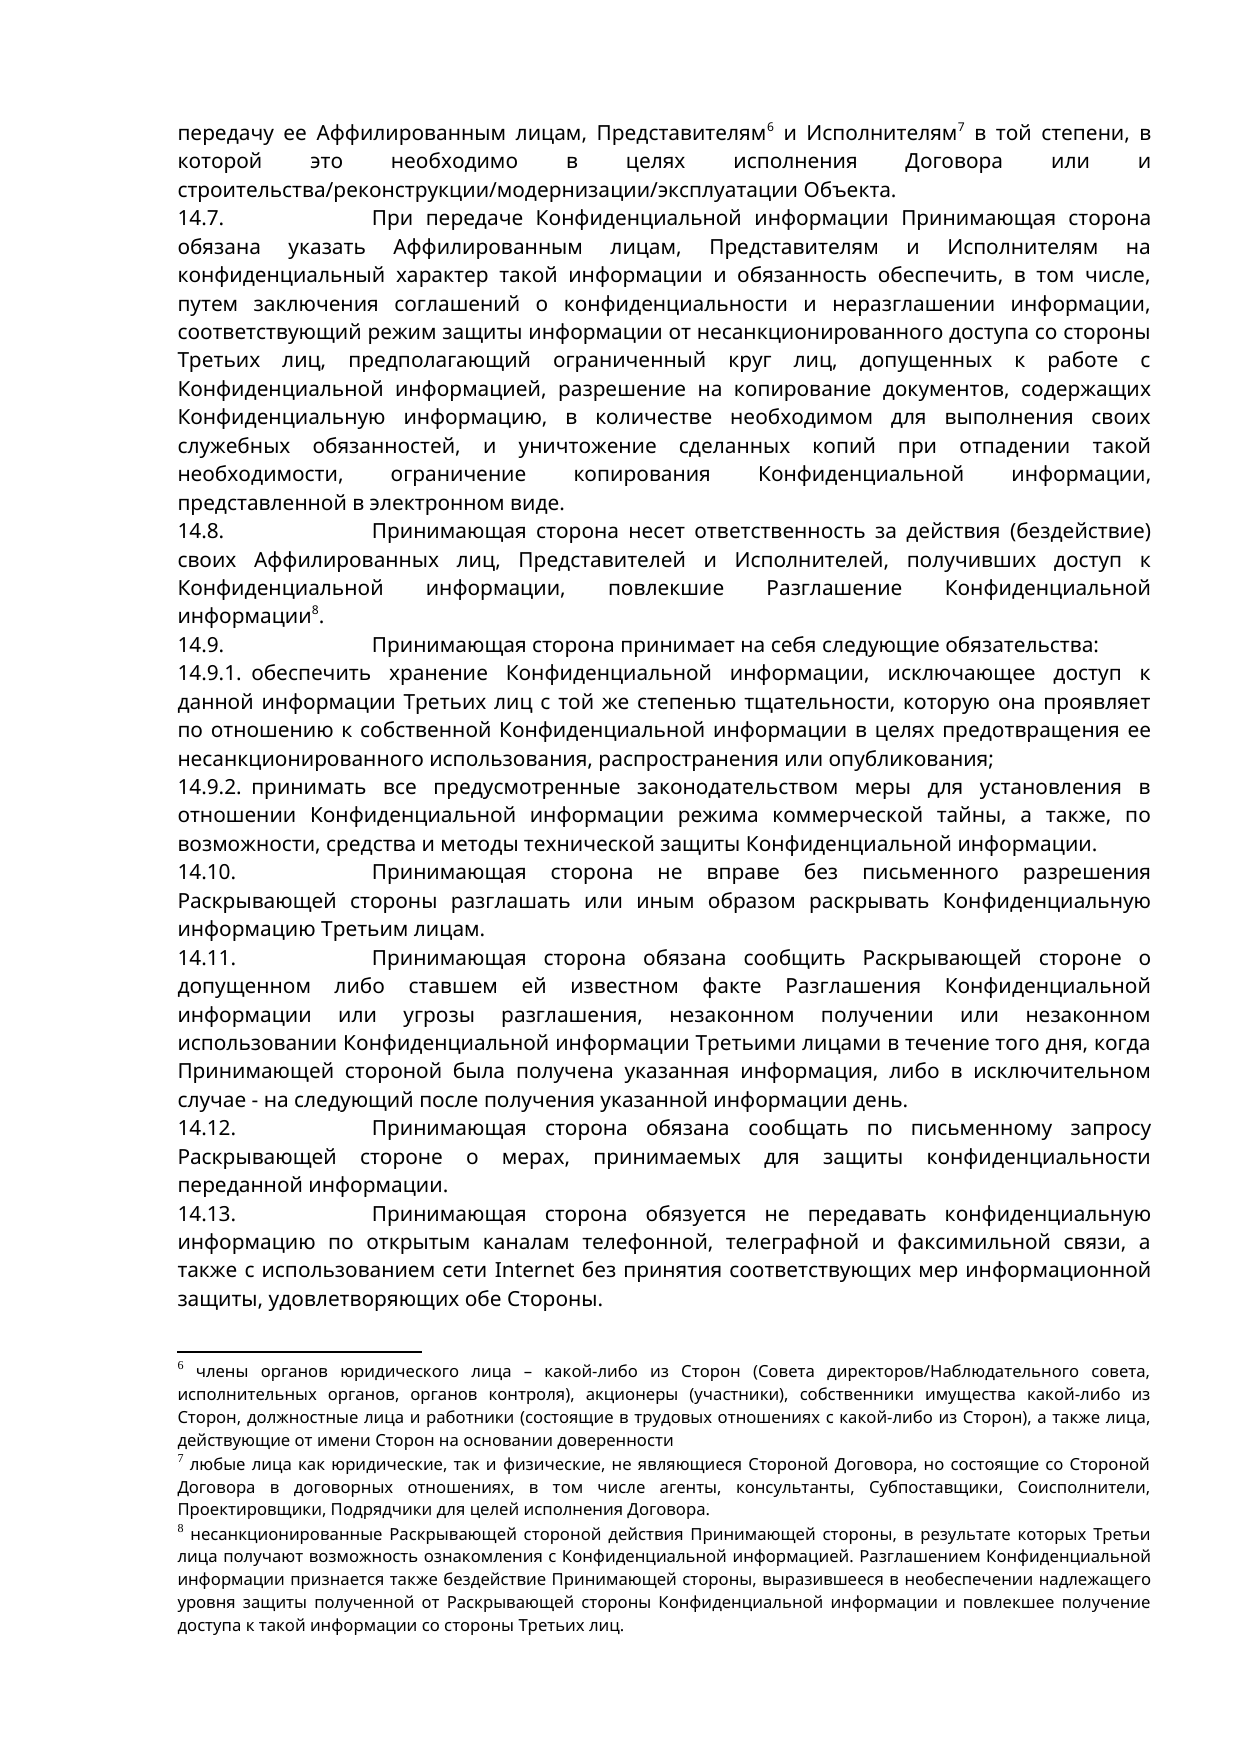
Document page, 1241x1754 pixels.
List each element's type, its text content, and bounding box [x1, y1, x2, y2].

list При передаче Конфиденциальной информации Принимающая сторона обязана указать Аффилированным лицам, Представителям и Исполнителям на конфиденциальный характер такой информации и обязанность обеспечить, в том числе, путем заключения соглашений о конфиденциальности и неразглашении информации, соответствующий режим защиты информации от несанкционированного доступа со стороны Третьих лиц, предполагающий ограниченный круг лиц, допущенных к работе с Конфиденциальной информацией, разрешение на копирование документов, содержащих Конфиденциальную информацию, в количестве необходимом для выполнения своих служебных обязанностей, и уничтожение сделанных копий при отпадении такой необходимости, ограничение копирования Конфиденциальной информации, представленной в электронном виде. [177, 203, 1152, 516]
list Принимающая сторона обязана сообщать по письменному запросу Раскрывающей стороне о мерах, принимаемых для защиты конфиденциальности переданной информации. [177, 1113, 1152, 1199]
list обеспечить хранение Конфиденциальной информации, исключающее доступ к данной информации Третьих лиц с той же степенью тщательности, которую она проявляет по отношению к собственной Конфиденциальной информации в целях предотвращения ее несанкционированного использования, распространения или опубликования; [177, 658, 1152, 772]
list Принимающая сторона обязуется не передавать конфиденциальную информацию по открытым каналам телефонной, телеграфной и факсимильной связи, а также с использованием сети Internet без принятия соответствующих мер информационной защиты, удовлетворяющих обе Стороны. [177, 1199, 1152, 1312]
list Принимающая сторона обязана сообщить Раскрывающей стороне о допущенном либо ставшем ей известном факте Разглашения Конфиденциальной информации или угрозы разглашения, незаконном получении или незаконном использовании Конфиденциальной информации Третьими лицами в течение того дня, когда Принимающей стороной была получена указанная информация, либо в исключительном случае - на следующий после получения указанной информации день. [177, 943, 1152, 1113]
list Принимающая сторона принимает на себя следующие обязательства: [177, 630, 1152, 658]
list Принимающая сторона несет ответственность за действия (бездействие) своих Аффилированных лиц, Представителей и Исполнителей, получивших доступ к Конфиденциальной информации, повлекшие Разглашение Конфиденциальной информации. [177, 516, 1152, 630]
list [177, 118, 1152, 203]
list принимать все предусмотренные законодательством меры для установления в отношении Конфиденциальной информации режима коммерческой тайны, а также, по возможности, средства и методы технической защиты Конфиденциальной информации. [177, 772, 1152, 857]
list Принимающая сторона не вправе без письменного разрешения Раскрывающей стороны разглашать или иным образом раскрывать Конфиденциальную информацию Третьим лицам. [177, 857, 1152, 943]
